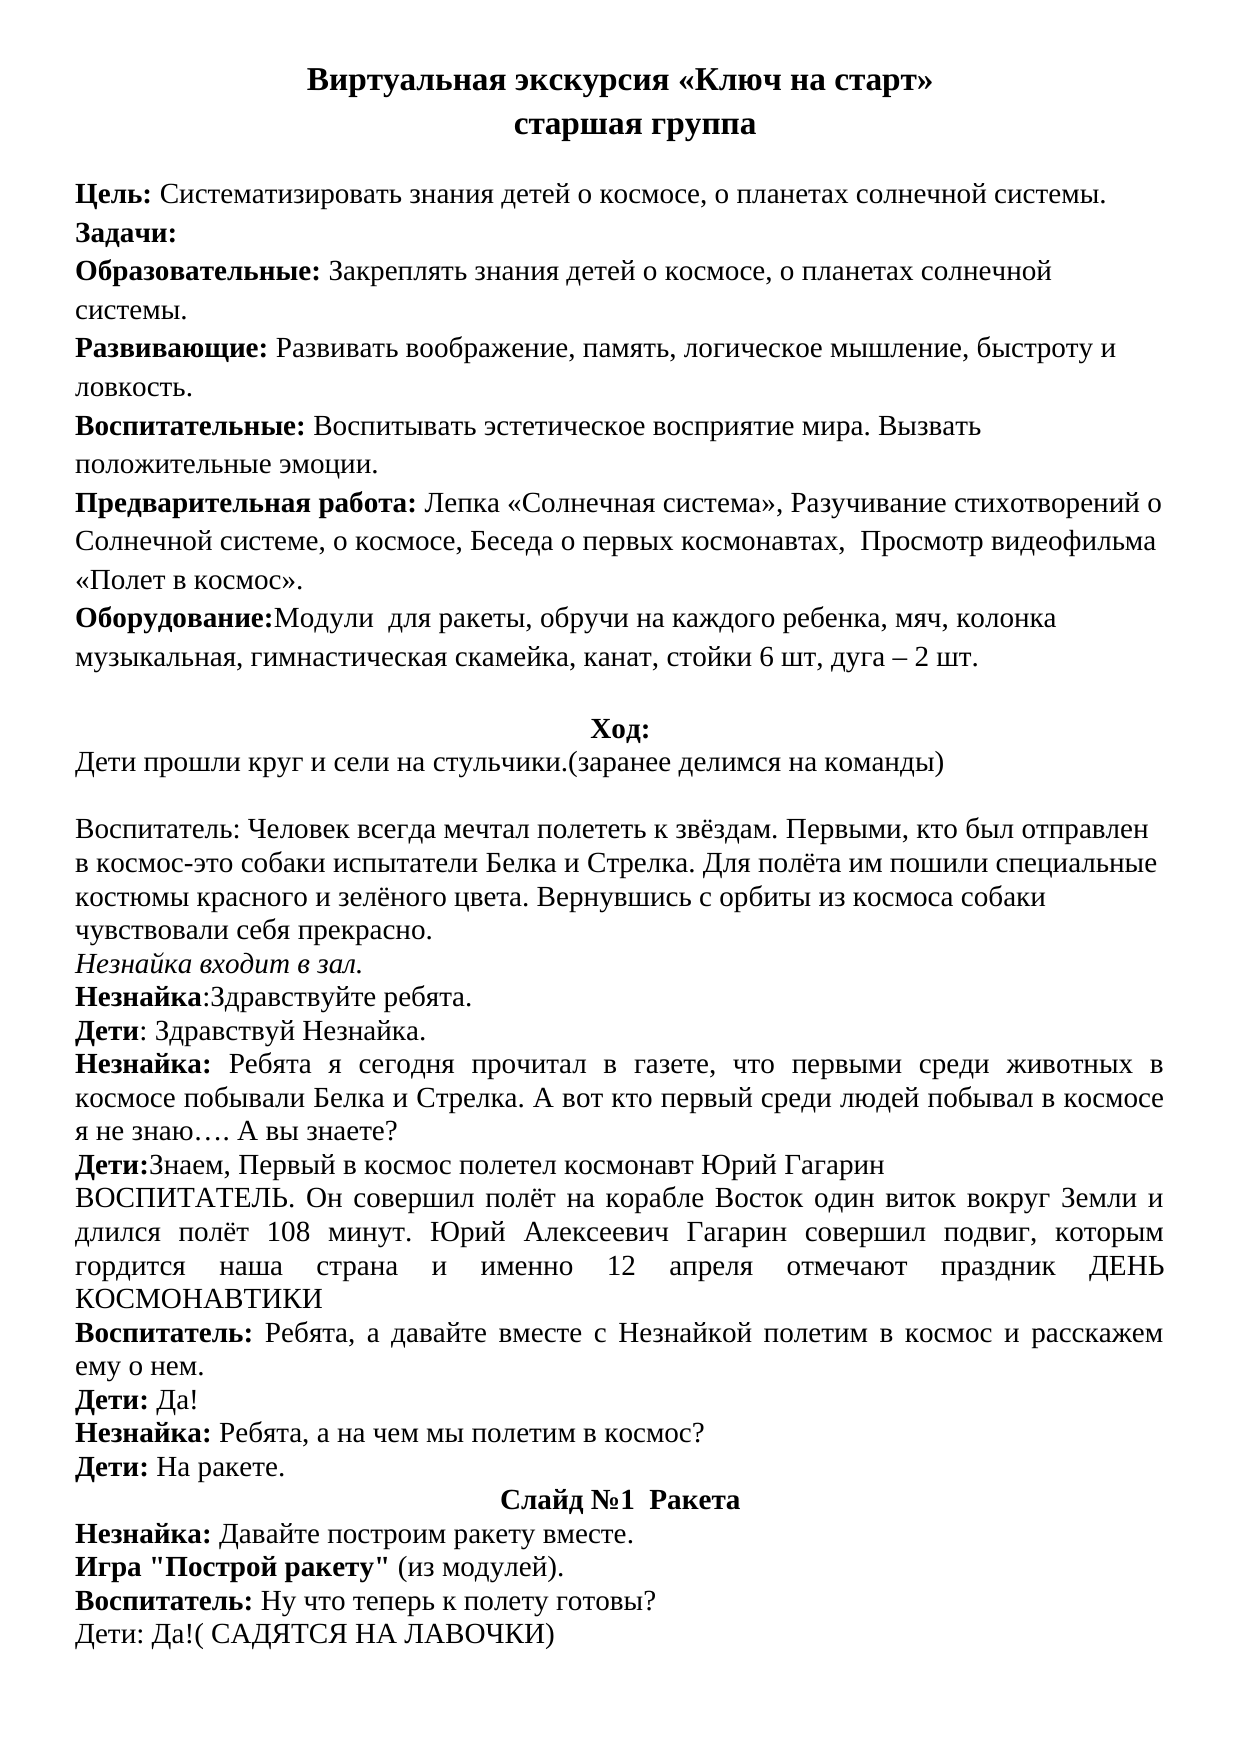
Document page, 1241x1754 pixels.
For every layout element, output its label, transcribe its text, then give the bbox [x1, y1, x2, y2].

text Незнайка: Ребята, а на чем мы полетим в космос? [75, 1415, 1165, 1449]
text Игра "Построй ракету" (из модулей). [75, 1549, 1165, 1583]
text Виртуальная экскурсия «Ключ на старт» [75, 59, 1165, 97]
text Дети прошли круг и сели на стульчики.(заранее делимся на команды) [75, 744, 1165, 778]
text Дети:Знаем, Первый в космос полетел космонавт Юрий Гагарин [75, 1147, 1165, 1181]
text Незнайка: Давайте построим ракету вместе. [75, 1516, 1165, 1549]
text Воспитатель: Ребята, а давайте вместе с Незнайкой полетим в космос и расскажем ему о нем. [75, 1315, 1165, 1382]
text Цель: Систематизировать знания детей о космосе, о планетах солнечной системы. [75, 176, 1165, 210]
text ВОСПИТАТЕЛЬ. Он совершил полёт на корабле Восток один виток вокруг Земли и длился полёт 108 минут. Юрий Алексеевич Гагарин совершил подвиг, которым гордится наша страна и именно 12 апреля отмечают праздник ДЕНЬ КОСМОНАВТИКИ [75, 1181, 1165, 1315]
text Слайд №1 Ракета [75, 1482, 1165, 1516]
text Незнайка: Ребята я сегодня прочитал в газете, что первыми среди животных в космосе побывали Белка и Стрелка. А вот кто первый среди людей побывал в космосе я не знаю…. А вы знаете? [75, 1046, 1165, 1147]
text Воспитательные: Воспитывать эстетическое восприятие мира. Вызвать положительные эмоции. [75, 408, 1165, 480]
text Предварительная работа: Лепка «Солнечная система», Разучивание стихотворений о Солнечной системе, о космосе, Беседа о первых космонавтах, Просмотр видеофильма «Полет в космос». [75, 485, 1165, 595]
text Задачи: [75, 215, 1165, 248]
text Незнайка входит в зал. [75, 946, 1165, 979]
text Оборудование:Модули для ракеты, обручи на каждого ребенка, мяч, колонка музыкальная, гимнастическая скамейка, канат, стойки 6 шт, дуга – 2 шт. [75, 600, 1165, 672]
text Образовательные: Закреплять знания детей о космосе, о планетах солнечной системы. [75, 253, 1165, 326]
text старшая группа [75, 103, 1165, 142]
text Незнайка:Здравствуйте ребята. [75, 979, 1165, 1013]
text Воспитатель: Человек всегда мечтал полететь к звёздам. Первыми, кто был отправлен в космос-это собаки испытатели Белка и Стрелка. Для полёта им пошили специальные костюмы красного и зелёного цвета. Вернувшись с орбиты из космоса собаки чувствовали себя прекрасно. [75, 812, 1165, 946]
text Дети: На ракете. [75, 1449, 1165, 1482]
text Дети: Да!( САДЯТСЯ НА ЛАВОЧКИ) [75, 1617, 1165, 1650]
text Развивающие: Развивать воображение, память, логическое мышление, быстроту и ловкость. [75, 331, 1165, 403]
text Воспитатель: Ну что теперь к полету готовы? [75, 1583, 1165, 1617]
text Дети: Да! [75, 1382, 1165, 1415]
text Дети: Здравствуй Незнайка. [75, 1013, 1165, 1046]
text Ход: [75, 711, 1165, 744]
